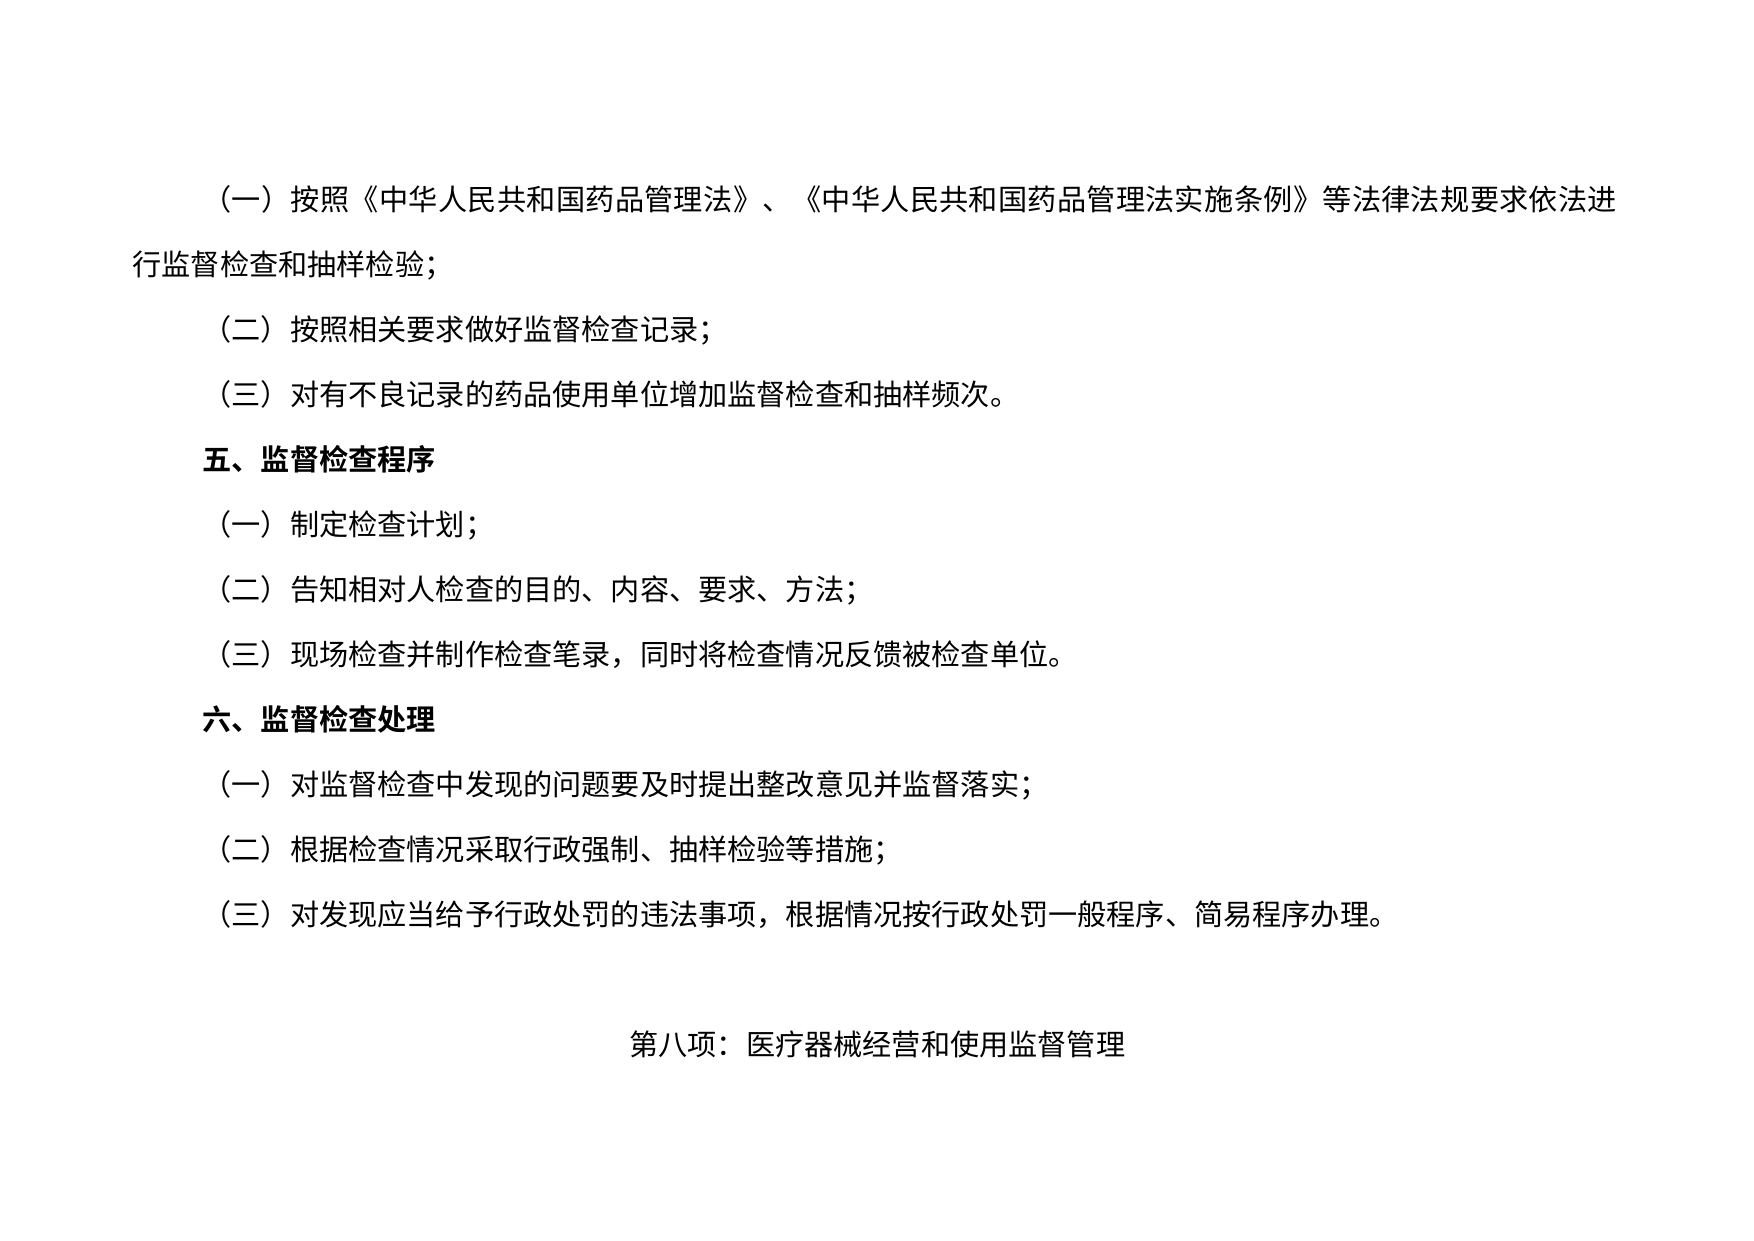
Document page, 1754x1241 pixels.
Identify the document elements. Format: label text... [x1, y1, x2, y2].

text 五、监督检查程序 [132, 425, 1622, 490]
text （一）对监督检查中发现的问题要及时提出整改意见并监督落实； [132, 750, 1622, 815]
text （三）现场检查并制作检查笔录，同时将检查情况反馈被检查单位。 [132, 620, 1622, 685]
text 六、监督检查处理 [132, 685, 1622, 750]
text 第八项：医疗器械经营和使用监督管理 [132, 1010, 1622, 1075]
text （一）制定检查计划； [132, 490, 1622, 555]
text （一）按照《中华人民共和国药品管理法》、《中华人民共和国药品管理法实施条例》等法律法规要求依法进行监督检查和抽样检验； [132, 165, 1622, 295]
text （三）对发现应当给予行政处罚的违法事项，根据情况按行政处罚一般程序、简易程序办理。 [132, 880, 1622, 945]
text （二）按照相关要求做好监督检查记录； [132, 295, 1622, 360]
text （二）根据检查情况采取行政强制、抽样检验等措施； [132, 815, 1622, 880]
text （三）对有不良记录的药品使用单位增加监督检查和抽样频次。 [132, 360, 1622, 425]
text （二）告知相对人检查的目的、内容、要求、方法； [132, 555, 1622, 620]
